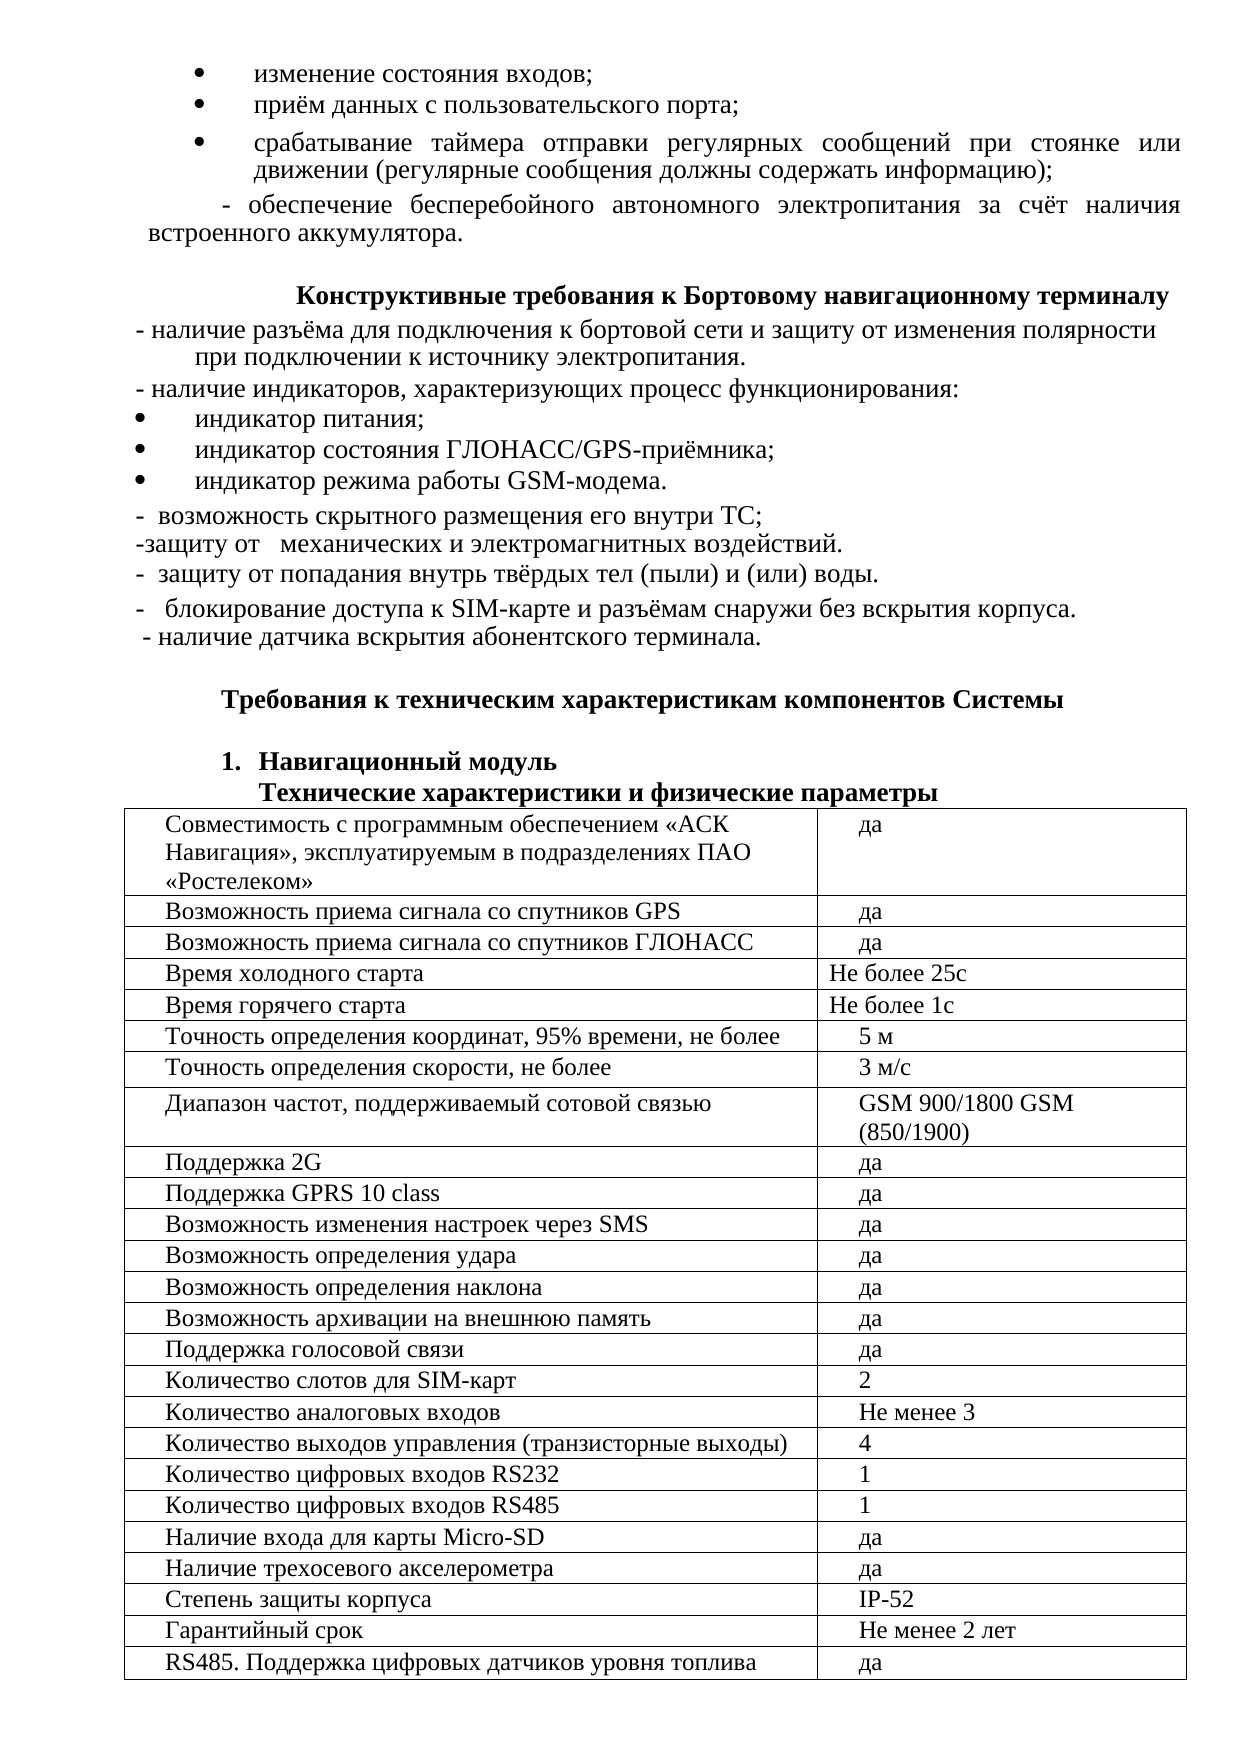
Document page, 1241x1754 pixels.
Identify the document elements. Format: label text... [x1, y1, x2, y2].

table_cell Количество выходов управления (транзисторные выходы) [125, 1428, 817, 1458]
table_cell Гарантийный срок [125, 1616, 817, 1646]
table_cell 5 м [818, 1021, 1186, 1051]
table_cell Точность определения координат, 95% времени, не более [125, 1021, 817, 1051]
table_cell Степень защиты корпуса [125, 1584, 817, 1614]
table_cell Не менее 2 лет [818, 1616, 1186, 1646]
table_header Совместимость с программным обеспечением «АСК Навигация», эксплуатируемым в подразделениях ПАО «Ростелеком» [125, 809, 817, 895]
table_cell да [818, 1334, 1186, 1364]
list срабатывание таймера отправки регулярных сообщений при стоянке или движении (регулярные сообщения должны содержать информацию); [194, 128, 1182, 185]
table_cell Количество аналоговых входов [125, 1397, 817, 1427]
table_cell 2 [818, 1366, 1186, 1396]
table_cell да [818, 1303, 1186, 1333]
text - возможность скрытного размещения его внутри ТС; [135, 503, 917, 530]
table_cell да [818, 896, 1186, 926]
list приём данных с пользовательского порта; [194, 89, 1209, 120]
table_cell Поддержка 2G [125, 1147, 817, 1177]
table_cell Возможность определения удара [125, 1241, 817, 1271]
table_cell да [818, 1209, 1186, 1239]
text - наличие датчика вскрытия абонентского терминала. [135, 623, 1144, 651]
text Требования к техническим характеристикам компонентов Системы [221, 683, 1209, 714]
table_cell да [818, 1178, 1186, 1208]
table_cell Диапазон частот, поддерживаемый сотовой связью [125, 1088, 817, 1146]
text Конструктивные требования к Бортовому навигационному терминалу [296, 279, 1209, 310]
table_cell Возможность изменения настроек через SMS [125, 1209, 817, 1239]
table_cell да [818, 1272, 1186, 1302]
table_cell IP-52 [818, 1584, 1186, 1614]
table_cell Поддержка GPRS 10 class [125, 1178, 817, 1208]
table_cell да [818, 1522, 1186, 1552]
table_cell да [818, 1647, 1186, 1678]
table_cell 4 [818, 1428, 1186, 1458]
table_cell да [818, 1553, 1186, 1583]
text - наличие индикаторов, характеризующих процесс функционирования: [135, 372, 1209, 403]
text -защиту от механических и электромагнитных воздействий. [135, 530, 917, 558]
list обеспечение бесперебойного автономного электропитания за счёт наличия встроенного аккумулятора. [148, 191, 1182, 247]
table_cell RS485. Поддержка цифровых датчиков уровня топлива [125, 1647, 817, 1678]
table_cell Не менее 3 [818, 1397, 1186, 1427]
list индикатор питания; [135, 403, 1209, 434]
table_cell Поддержка голосовой связи [125, 1334, 817, 1364]
table_cell Не более 25c [818, 959, 1186, 989]
table_cell Возможность приема сигнала со спутников ГЛОНАСС [125, 927, 817, 957]
table_cell Возможность определения наклона [125, 1272, 817, 1302]
table_cell Время холодного старта [125, 959, 817, 989]
table_cell 3 м/с [818, 1052, 1186, 1087]
table_cell да [818, 1241, 1186, 1271]
table_header да [818, 809, 1186, 895]
list изменение состояния входов; [194, 58, 1209, 89]
table_cell Не более 1с [818, 990, 1186, 1020]
table_cell Время горячего старта [125, 990, 817, 1020]
table_cell Количество цифровых входов RS232 [125, 1459, 817, 1489]
table_cell Точность определения скорости, не более [125, 1052, 817, 1087]
table_cell Возможность приема сигнала со спутников GPS [125, 896, 817, 926]
table_cell 1 [818, 1491, 1186, 1521]
table_cell Количество цифровых входов RS485 [125, 1491, 817, 1521]
table_cell да [818, 1147, 1186, 1177]
table_cell Возможность архивации на внешнюю память [125, 1303, 817, 1333]
table_cell 1 [818, 1459, 1186, 1489]
text - защиту от попадания внутрь твёрдых тел (пыли) и (или) воды. [135, 558, 1209, 589]
text - наличие разъёма для подключения к бортовой сети и защиту от изменения полярности при подключении к источнику электропитания. [135, 316, 1182, 371]
text - блокирование доступа к SIM-карте и разъёмам снаружи без вскрытия корпуса. [135, 596, 1144, 623]
table_cell да [818, 927, 1186, 957]
list индикатор режима работы GSM-модема. [135, 465, 1209, 496]
list Технические характеристики и физические параметры [258, 777, 1209, 808]
table_cell Количество слотов для SIM-карт [125, 1366, 817, 1396]
table_cell Наличие трехосевого акселерометра [125, 1553, 817, 1583]
table_cell GSM 900/1800 GSM (850/1900) [818, 1088, 1186, 1146]
table_cell Наличие входа для карты Micro-SD [125, 1522, 817, 1552]
list Навигационный модуль [221, 745, 1209, 777]
list индикатор состояния ГЛОНАСС/GPS-приёмника; [135, 434, 1209, 465]
